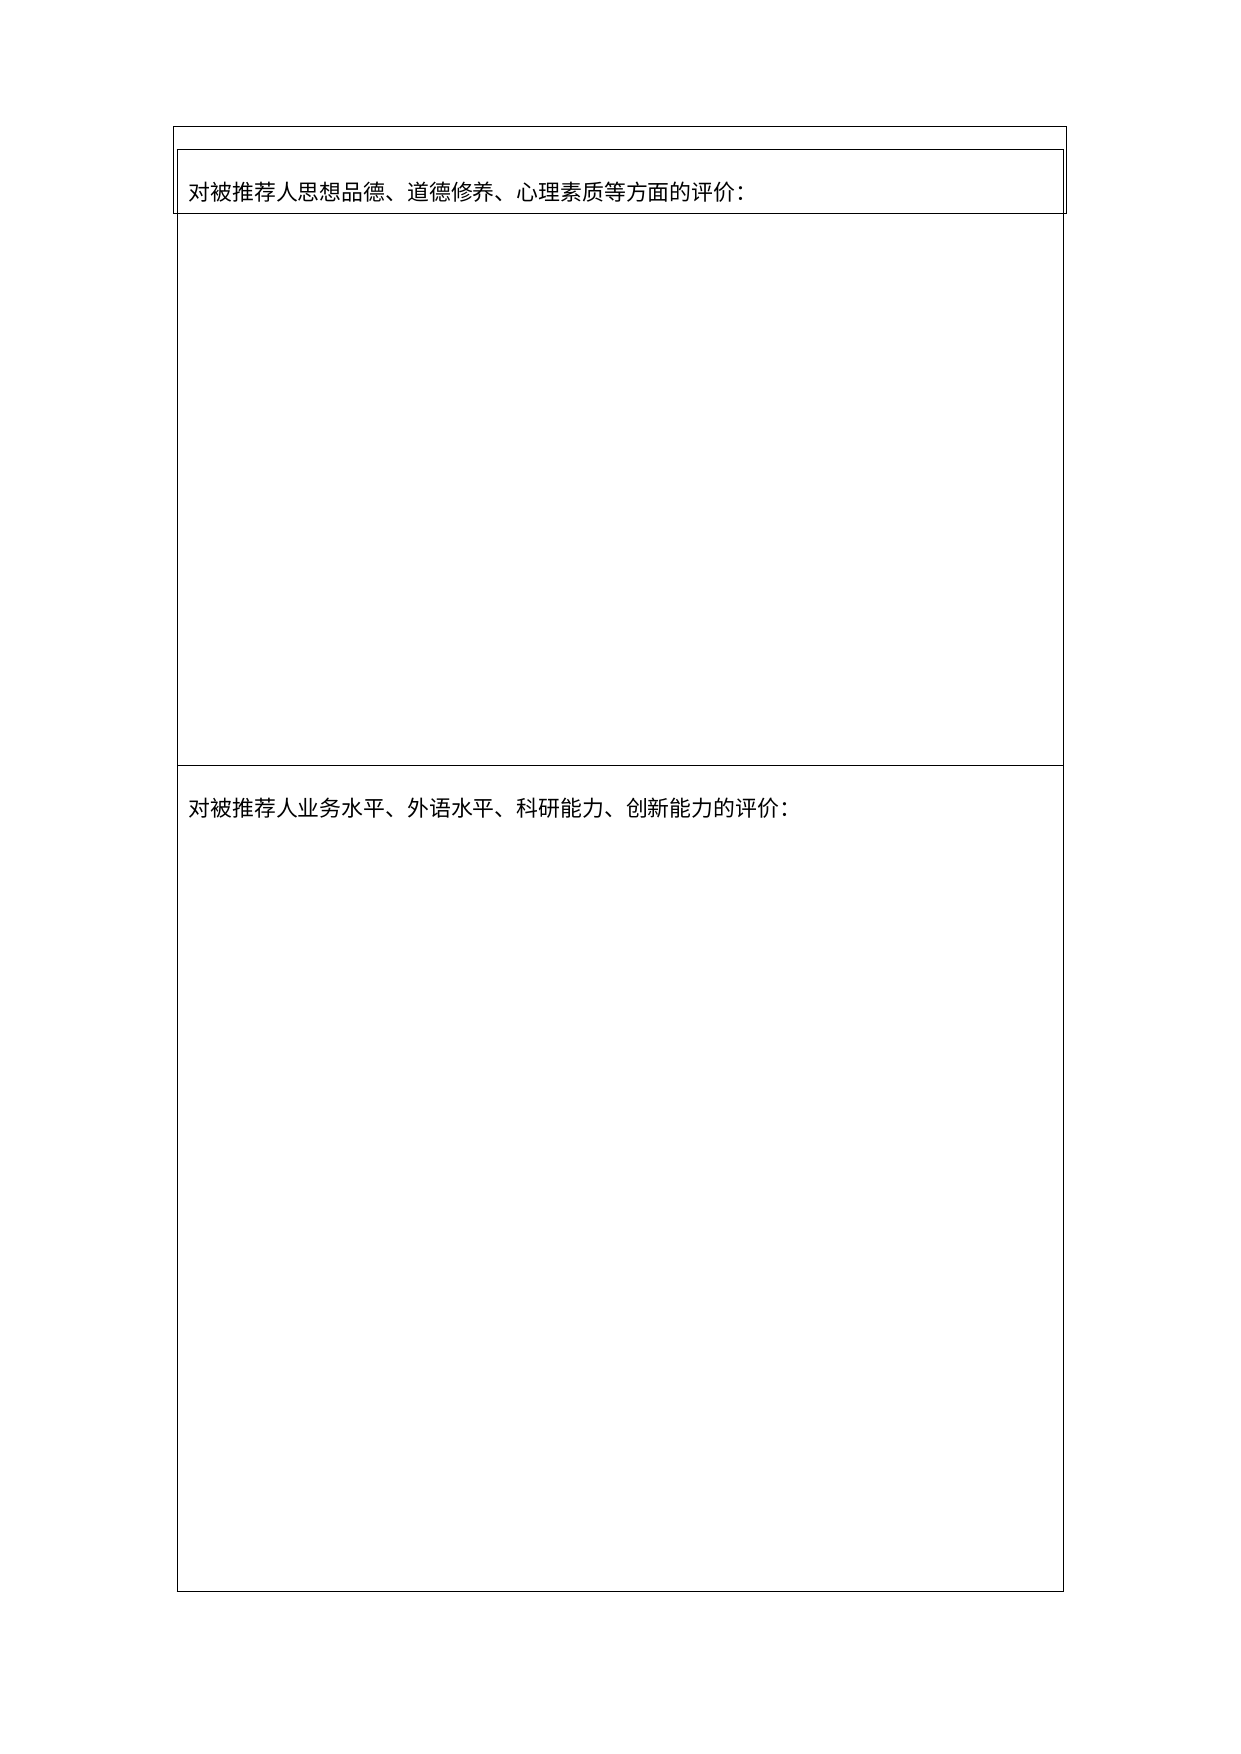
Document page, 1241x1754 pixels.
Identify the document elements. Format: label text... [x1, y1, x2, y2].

table_header 从被推荐人硕士阶段的课程学习和从事科研工作的情况看，该生有无继续培养的潜质，对申请硕博连读培养的意见： 推荐人签名：（手签） 年 月 日 [174, 127, 1066, 213]
table_cell 对被推荐人业务水平、外语水平、科研能力、创新能力的评价： [178, 766, 1063, 1591]
table_header 对被推荐人思想品德、道德修养、心理素质等方面的评价： [178, 150, 1063, 765]
